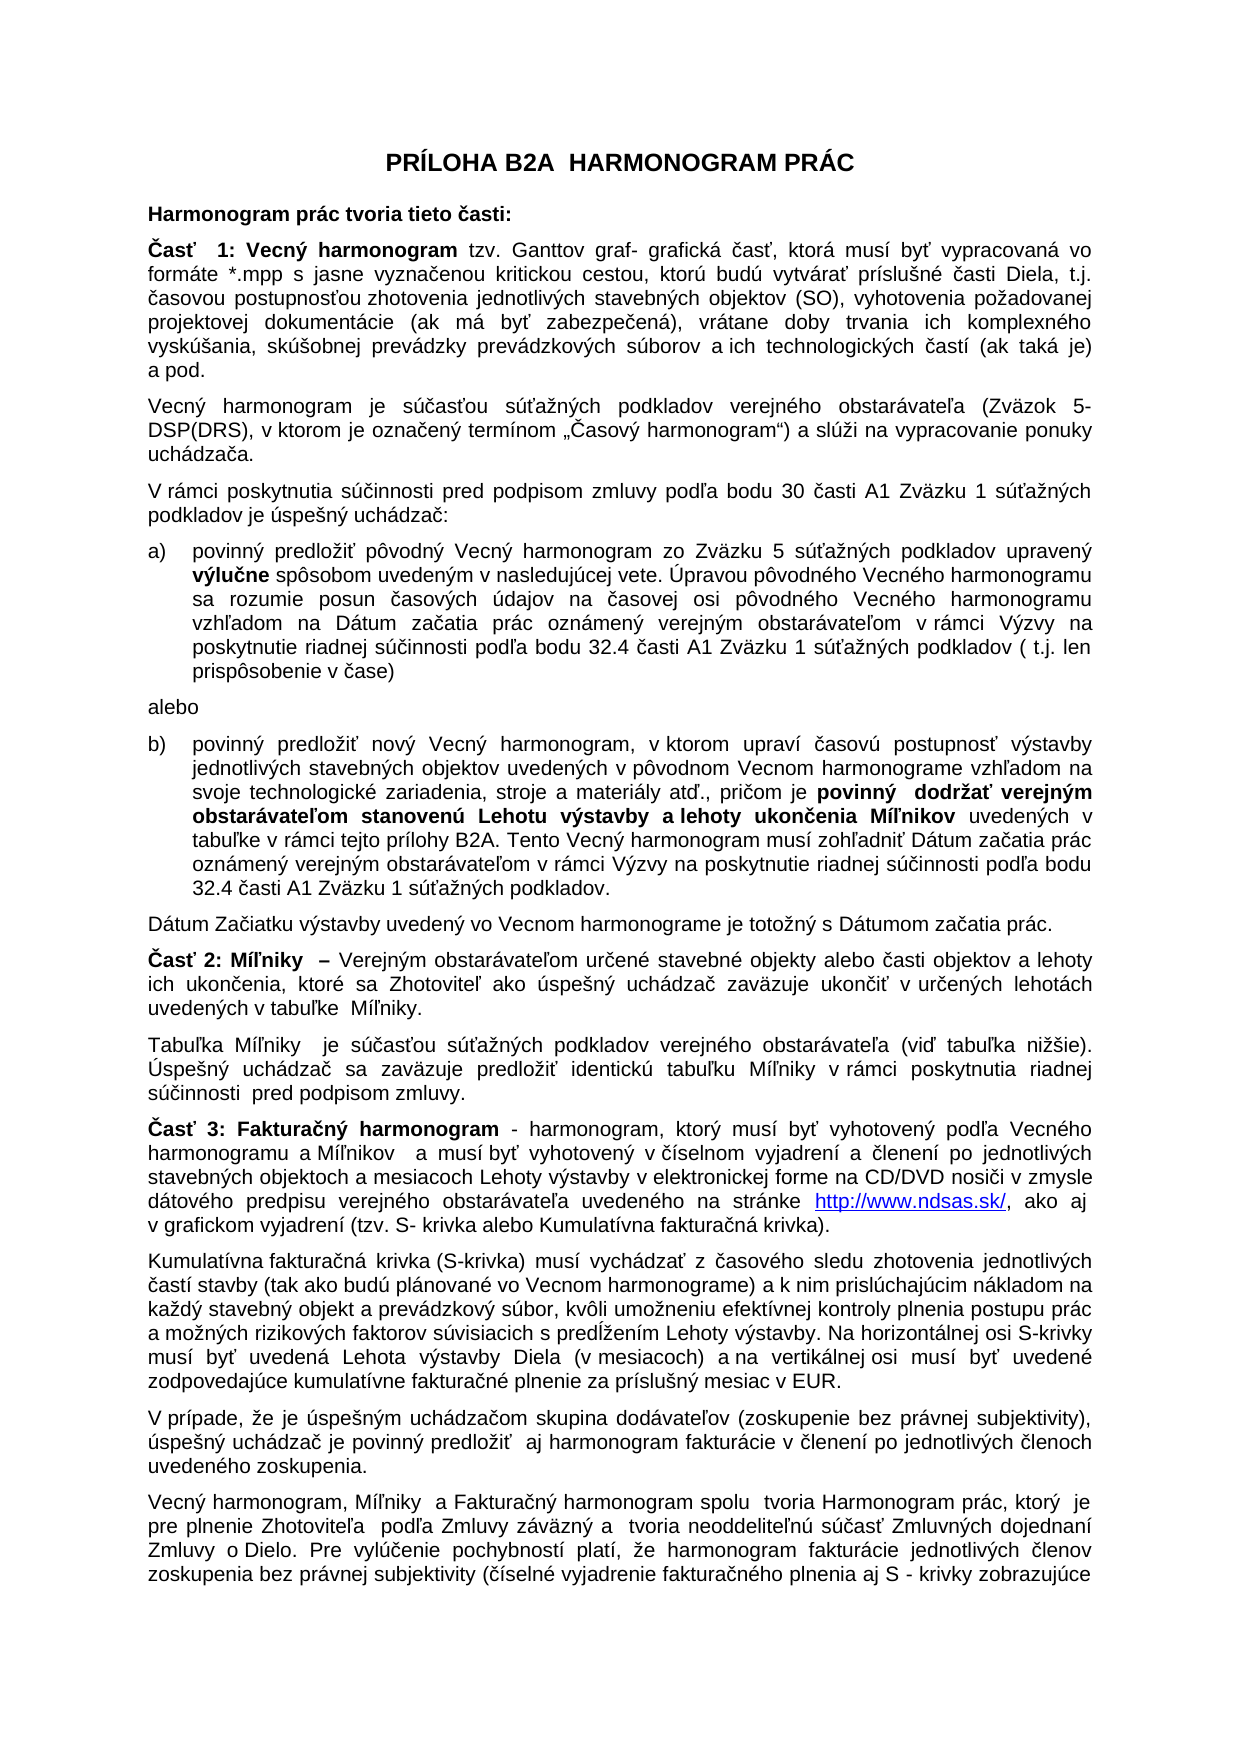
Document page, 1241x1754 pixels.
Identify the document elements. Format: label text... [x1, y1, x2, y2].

text Tabuľka Míľniky je súčasťou súťažných podkladov verejného obstarávateľa (viď tabuľka nižšie). Úspešný uchádzač sa zaväzuje predložiť identickú tabuľku Míľniky v rámci poskytnutia riadnej súčinnosti pred podpisom zmluvy. [148, 1033, 1093, 1104]
text Vecný harmonogram je súčasťou súťažných podkladov verejného obstarávateľa (Zväzok 5-DSP(DRS), v ktorom je označený termínom „Časový harmonogram“) a slúži na vypracovanie ponuky uchádzača. [148, 394, 1093, 466]
text Časť 3: Fakturačný harmonogram - harmonogram, ktorý musí byť vyhotovený podľa Vecného harmonogramu a Míľnikov a musí byť vyhotovený v číselnom vyjadrení a členení po jednotlivých stavebných objektoch a mesiacoch Lehoty výstavby v elektronickej forme na CD/DVD nosiči v zmysle dátového predpisu verejného obstarávateľa uvedeného na stránke http://www.ndsas.sk/, ako aj v grafickom vyjadrení (tzv. S- krivka alebo Kumulatívna fakturačná krivka). [148, 1117, 1093, 1237]
text Časť 2: Míľniky – Verejným obstarávateľom určené stavebné objekty alebo časti objektov a lehoty ich ukončenia, ktoré sa Zhotoviteľ ako úspešný uchádzač zaväzuje ukončiť v určených lehotách uvedených v tabuľke Míľniky. [148, 948, 1093, 1020]
text Harmonogram prác tvoria tieto časti: [148, 201, 1093, 225]
text V rámci poskytnutia súčinnosti pred podpisom zmluvy podľa bodu 30 časti A1 Zväzku 1 súťažných podkladov je úspešný uchádzač: [148, 478, 1093, 526]
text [148, 1490, 1093, 1586]
title Príloha b2A Harmonogram prác [148, 148, 1093, 176]
text Časť 1: Vecný harmonogram tzv. Ganttov graf- grafická časť, ktorá musí byť vypracovaná vo formáte *.mpp s jasne vyznačenou kritickou cestou, ktorú budú vytvárať príslušné časti Diela, t.j. časovou postupnosťou zhotovenia jednotlivých stavebných objektov (SO), vyhotovenia požadovanej projektovej dokumentácie (ak má byť zabezpečená), vrátane doby trvania ich komplexného vyskúšania, skúšobnej prevádzky prevádzkových súborov a ich technologických častí (ak taká je) a pod. [148, 238, 1093, 382]
text V prípade, že je úspešným uchádzačom skupina dodávateľov (zoskupenie bez právnej subjektivity), úspešný uchádzač je povinný predložiť aj harmonogram fakturácie v členení po jednotlivých členoch uvedeného zoskupenia. [148, 1406, 1093, 1477]
text Dátum Začiatku výstavby uvedený vo Vecnom harmonograme je totožný s Dátumom začatia prác. [148, 912, 1093, 936]
list povinný predložiť nový Vecný harmonogram, v ktorom upraví časovú postupnosť výstavby jednotlivých stavebných objektov uvedených v pôvodnom Vecnom harmonograme vzhľadom na svoje technologické zariadenia, stroje a materiály atď., pričom je povinný dodržať verejným obstarávateľom stanovenú Lehotu výstavby a lehoty ukončenia Míľnikov uvedených v tabuľke v rámci tejto prílohy B2A. Tento Vecný harmonogram musí zohľadniť Dátum začatia prác oznámený verejným obstarávateľom v rámci Výzvy na poskytnutie riadnej súčinnosti podľa bodu 32.4 časti A1 Zväzku 1 súťažných podkladov. [148, 732, 1093, 899]
text alebo [148, 695, 1093, 719]
text Kumulatívna fakturačná krivka (S-krivka) musí vychádzať z časového sledu zhotovenia jednotlivých častí stavby (tak ako budú plánované vo Vecnom harmonograme) a k nim prislúchajúcim nákladom na každý stavebný objekt a prevádzkový súbor, kvôli umožneniu efektívnej kontroly plnenia postupu prác a možných rizikových faktorov súvisiacich s predĺžením Lehoty výstavby. Na horizontálnej osi S-krivky musí byť uvedená Lehota výstavby Diela (v mesiacoch) a na vertikálnej osi musí byť uvedené zodpovedajúce kumulatívne fakturačné plnenie za príslušný mesiac v EUR. [148, 1249, 1093, 1393]
list povinný predložiť pôvodný Vecný harmonogram zo Zväzku 5 súťažných podkladov upravený výlučne spôsobom uvedeným v nasledujúcej vete. Úpravou pôvodného Vecného harmonogramu sa rozumie posun časových údajov na časovej osi pôvodného Vecného harmonogramu vzhľadom na Dátum začatia prác oznámený verejným obstarávateľom v rámci Výzvy na poskytnutie riadnej súčinnosti podľa bodu 32.4 časti A1 Zväzku 1 súťažných podkladov ( t.j. len prispôsobenie v čase) [148, 539, 1093, 683]
